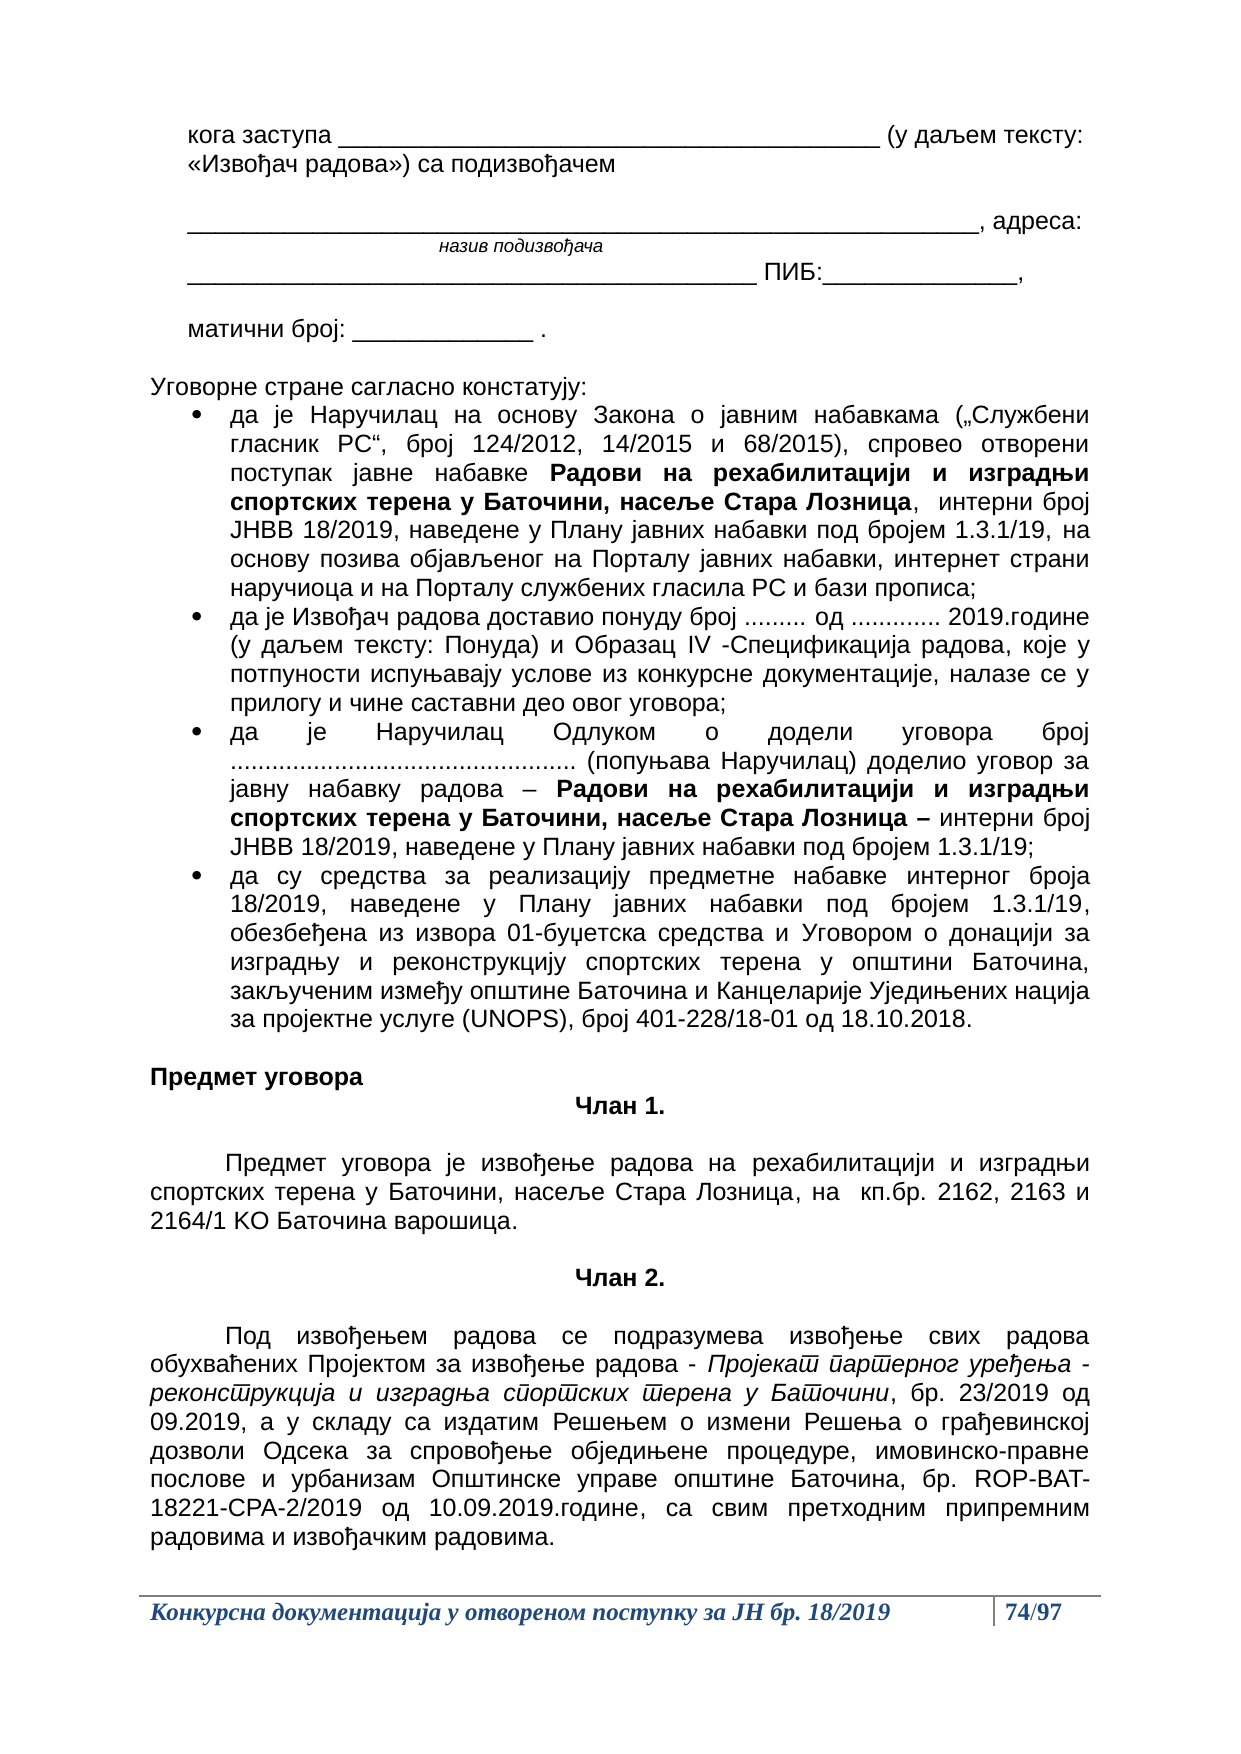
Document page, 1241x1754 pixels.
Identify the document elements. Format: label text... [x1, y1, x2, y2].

list да је Наручилац на основу Закона о јавним набавкама („Службени гласник РС“, број 124/2012, 14/2015 и 68/2015), спровео отворени поступак јавне набавке Радови на рехабилитацији и изградњи спортских терена у Баточини, насеље Стара Лозница, интерни број ЈНВВ 18/2019, наведене у Плану јавних набавки под бројем 1.3.1/19, на основу позива објављеног на Порталу јавних набавки, интернет страни наручиоца и на Порталу службених гласила РС и бази прописа; [192, 400, 1090, 602]
list да је Извођач радова доставио понуду број ......... од ............. 2019.године (у даљем тексту: Понуда) и Образац IV -Спецификација радова, које у потпуности испуњавају услове из конкурсне документације, налазе се у прилогу и чине саставни део овог уговора; [192, 602, 1090, 717]
list да је Наручилац Одлуком о додели уговора број .................................................. (попуњава Наручилац) доделио уговор за јавну набавку радова – Радови на рехабилитацији и изградњи спортских терена у Баточини, насеље Стара Лозница – интерни број ЈНВВ 18/2019, наведене у Плану јавних набавки под бројем 1.3.1/19; [192, 717, 1090, 861]
text Члан 1. [150, 1091, 1090, 1119]
text Предмет уговора [150, 1062, 1090, 1091]
text _________________________________________ ПИБ:______________, [187, 257, 1090, 285]
text назив подизвођача [225, 235, 1090, 257]
text Предмет уговора је извођење радова на рехабилитацији и изградњи спортских терена у Баточини, насеље Стара Лозница, на кп.бр. 2162, 2163 и 2164/1 KO Баточина варошица. [150, 1148, 1090, 1234]
list да су средства за реализацију предметне набавке интерног броја 18/2019, наведене у Плану јавних набавки под бројем 1.3.1/19, обезбеђена из извора 01-буџетска средства и Уговором о донацији за изградњу и реконструкцију спортских терена у општини Баточина, закљученим између општине Баточина и Канцеларије Уједињених нација за пројектне услуге (UNOPS), број 401-228/18-01 од 18.10.2018. [192, 861, 1090, 1033]
text _________________________________________________________, адреса: [187, 206, 1090, 235]
text Под извођењем радова се подразумева извођење свих радова обухваћених Пројектом за извођење радова - Пројекат партерног уређења - реконструкција и изградња спортских терена у Баточини, бр. 23/2019 од 09.2019, а у складу са издатим Решењем о измени Решења о грађевинској дозволи Одсека за спровођење обједињене процедуре, имовинско-правне послове и урбанизам Општинске управе општине Баточина, бр. ROP-BAT-18221-СРА-2/2019 од 10.09.2019.године, са свим претходним припремним радовима и извођачким радовима. [150, 1321, 1090, 1551]
text Члан 2. [150, 1263, 1090, 1292]
text Уговорне стране сагласно констатују: [150, 372, 1090, 400]
text матични број: _____________ . [187, 314, 1090, 343]
text кога заступа _______________________________________ (у даљем тексту: «Извођач радова») са подизвођачем [187, 120, 1090, 177]
